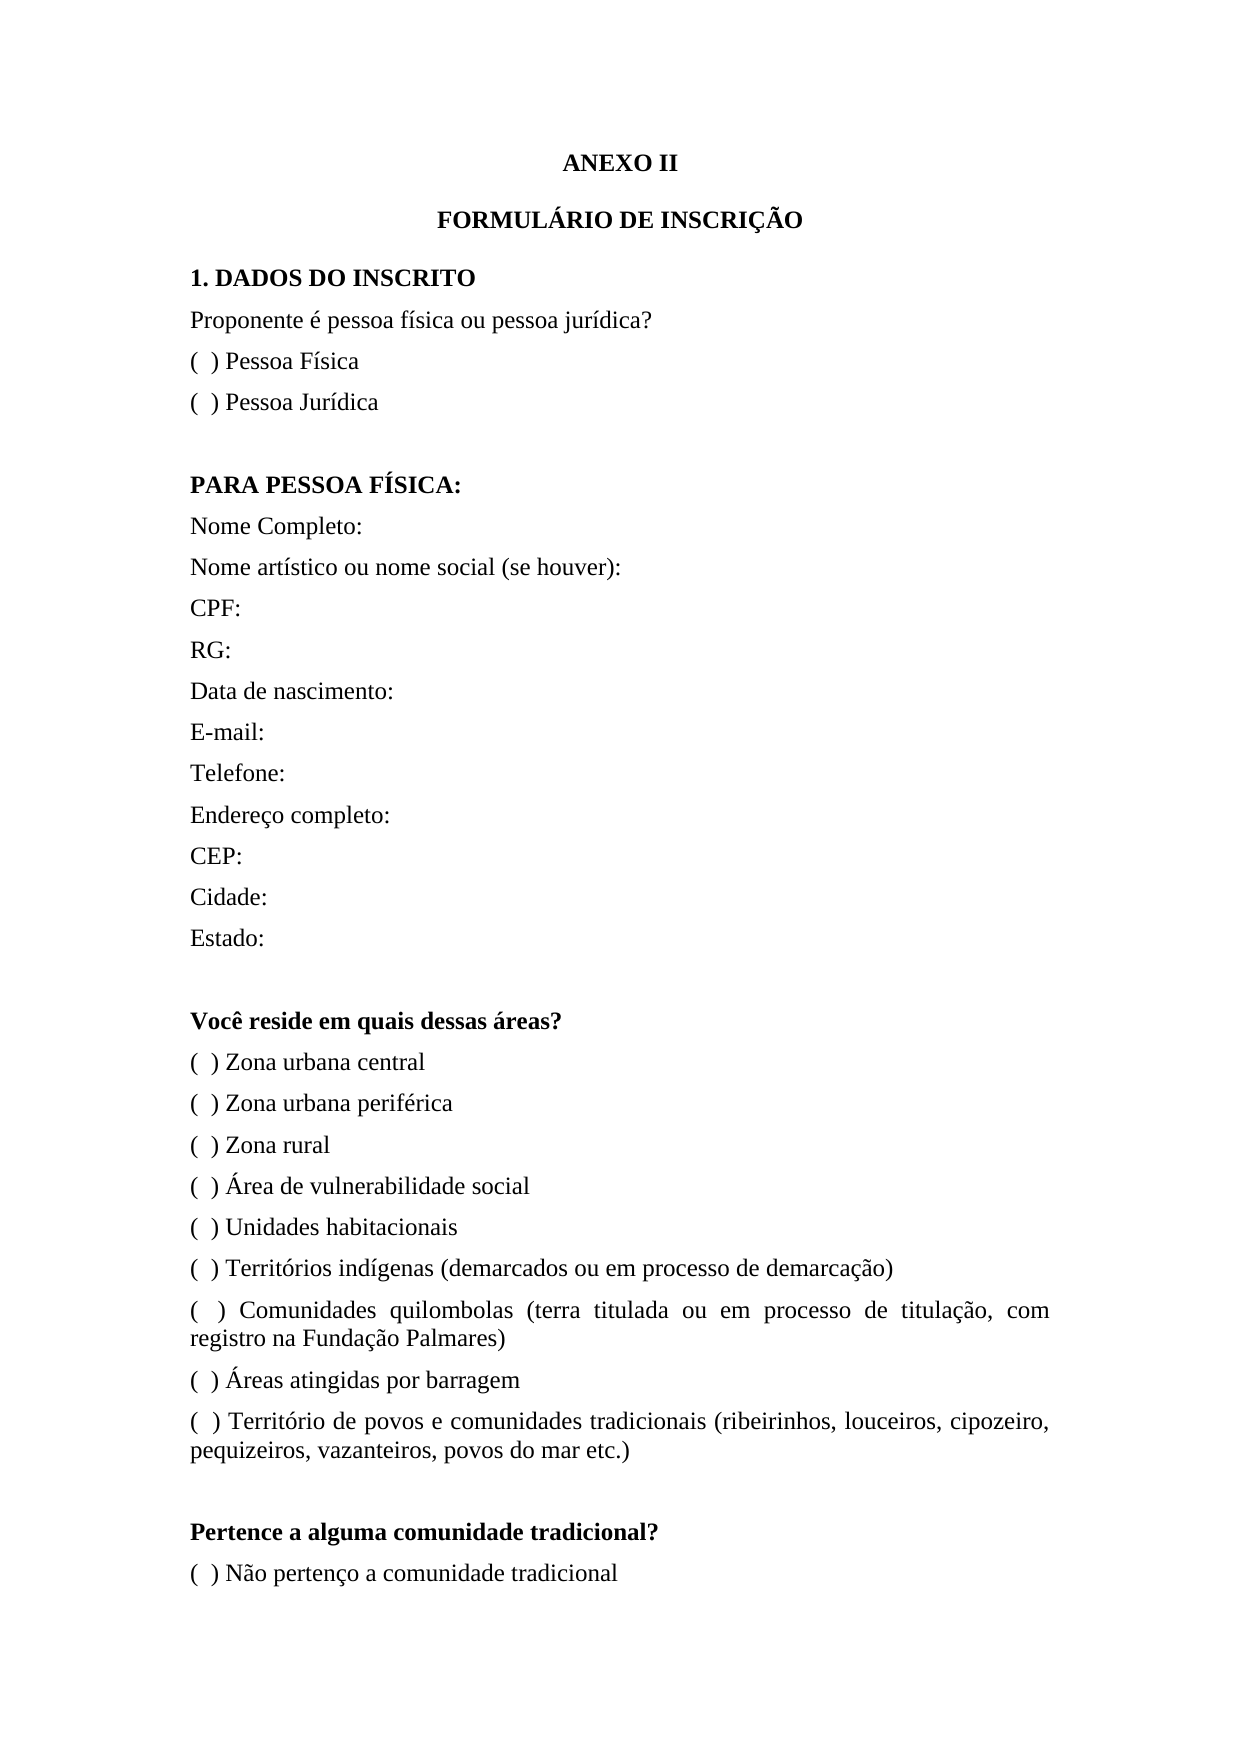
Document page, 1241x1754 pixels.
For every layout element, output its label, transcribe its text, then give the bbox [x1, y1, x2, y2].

text Proponente é pessoa física ou pessoa jurídica? [190, 305, 1051, 333]
text ( ) Não pertenço a comunidade tradicional [190, 1558, 1051, 1587]
text ( ) Territórios indígenas (demarcados ou em processo de demarcação) [190, 1253, 1051, 1282]
text ( ) Unidades habitacionais [190, 1212, 1051, 1241]
text ( ) Território de povos e comunidades tradicionais (ribeirinhos, louceiros, cipozeiro, pequizeiros, vazanteiros, povos do mar etc.) [190, 1406, 1051, 1463]
text E-mail: [190, 717, 1051, 746]
text Cidade: [190, 882, 1051, 911]
text ( ) Pessoa Física [190, 346, 1051, 375]
text Nome Completo: [190, 511, 1051, 540]
text FORMULÁRIO DE INSCRIÇÃO [177, 206, 1063, 234]
text 1. DADOS DO INSCRITO [190, 263, 1051, 292]
text CPF: [190, 593, 1051, 622]
text ( ) Comunidades quilombolas (terra titulada ou em processo de titulação, com registro na Fundação Palmares) [190, 1295, 1051, 1352]
text CEP: [190, 841, 1051, 870]
text ( ) Área de vulnerabilidade social [190, 1171, 1051, 1200]
text Estado: [190, 923, 1051, 952]
text Telefone: [190, 758, 1051, 787]
text Você reside em quais dessas áreas? [190, 1006, 1051, 1035]
text PARA PESSOA FÍSICA: [190, 470, 1051, 498]
text ( ) Zona rural [190, 1130, 1051, 1158]
text Data de nascimento: [190, 676, 1051, 705]
text ANEXO II [177, 148, 1063, 176]
text ( ) Zona urbana central [190, 1047, 1051, 1076]
text ( ) Zona urbana periférica [190, 1088, 1051, 1117]
text ( ) Áreas atingidas por barragem [190, 1365, 1051, 1393]
text Nome artístico ou nome social (se houver): [190, 552, 1051, 581]
text Pertence a alguma comunidade tradicional? [190, 1517, 1051, 1546]
text ( ) Pessoa Jurídica [190, 387, 1051, 416]
text Endereço completo: [190, 800, 1051, 828]
text RG: [190, 635, 1051, 663]
